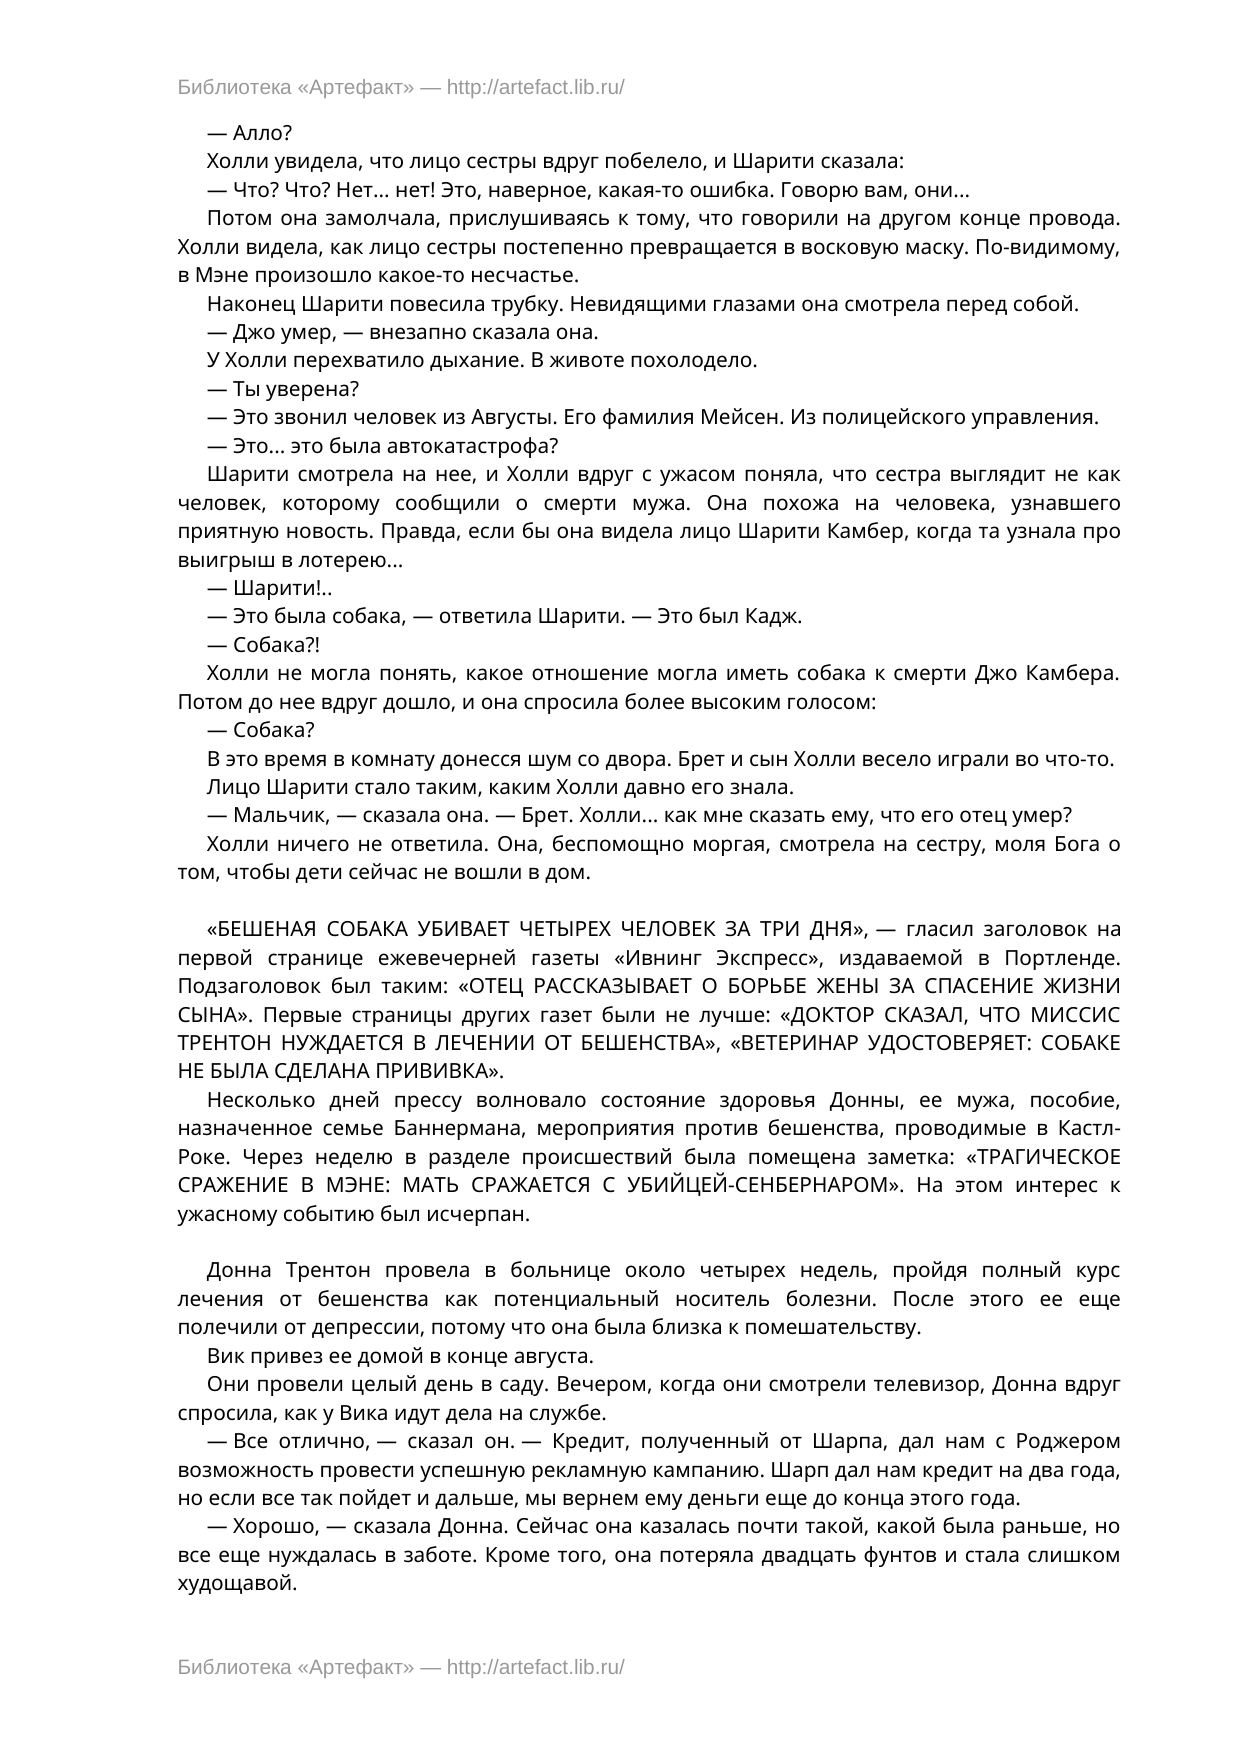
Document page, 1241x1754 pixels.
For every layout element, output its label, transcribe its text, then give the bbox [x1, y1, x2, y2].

text — Собака?! [177, 630, 1122, 658]
text Холли не могла понять, какое отношение могла иметь собака к смерти Джо Камбера. Потом до нее вдруг дошло, и она спросила более высоким голосом: [177, 658, 1122, 715]
text — Это... это была автокатастрофа? [177, 431, 1122, 459]
text Вик привез ее домой в конце августа. [177, 1341, 1122, 1369]
text — Ты уверена? [177, 374, 1122, 402]
text В это время в комнату донесся шум со двора. Брет и сын Холли весело играли во что-то. [177, 744, 1122, 772]
text — Это была собака, — ответила Шарити. — Это был Кадж. [177, 602, 1122, 630]
text У Холли перехватило дыхание. В животе похолодело. [177, 346, 1122, 374]
text Донна Трентон провела в больнице около четырех недель, пройдя полный курс лечения от бешенства как потенциальный носитель болезни. После этого ее еще полечили от депрессии, потому что она была близка к помешательству. [177, 1256, 1122, 1341]
text Лицо Шарити стало таким, каким Холли давно его знала. [177, 772, 1122, 801]
text — Шарити!.. [177, 573, 1122, 602]
text Шарити смотрела на нее, и Холли вдруг с ужасом поняла, что сестра выглядит не как человек, которому сообщили о смерти мужа. Она похожа на человека, узнавшего приятную новость. Правда, если бы она видела лицо Шарити Камбер, когда та узнала про выигрыш в лотерею... [177, 459, 1122, 573]
text «БЕШЕНАЯ СОБАКА УБИВАЕТ ЧЕТЫРЕХ ЧЕЛОВЕК ЗА ТРИ ДНЯ», — гласил заголовок на первой странице ежевечерней газеты «Ивнинг Экспресс», издаваемой в Портленде. Подзаголовок был таким: «ОТЕЦ РАССКАЗЫВАЕТ О БОРЬБЕ ЖЕНЫ ЗА СПАСЕНИЕ ЖИЗНИ СЫНА». Первые страницы других газет были не лучше: «ДОКТОР СКАЗАЛ, ЧТО МИССИС ТРЕНТОН НУЖДАЕТСЯ В ЛЕЧЕНИИ ОТ БЕШЕНСТВА», «ВЕТЕРИНАР УДОСТОВЕРЯЕТ: СОБАКЕ НЕ БЫЛА СДЕЛАНА ПРИВИВКА». [177, 914, 1122, 1085]
text Холли увидела, что лицо сестры вдруг побелело, и Шарити сказала: [177, 147, 1122, 175]
text — Это звонил человек из Августы. Его фамилия Мейсен. Из полицейского управления. [177, 402, 1122, 431]
text — Алло? [177, 118, 1122, 147]
text — Хорошо, — сказала Донна. Сейчас она казалась почти такой, какой была раньше, но все еще нуждалась в заботе. Кроме того, она потеряла двадцать фунтов и стала слишком худощавой. [177, 1512, 1122, 1597]
text — Джо умер, — внезапно сказала она. [177, 317, 1122, 346]
text Холли ничего не ответила. Она, беспомощно моргая, смотрела на сестру, моля Бога о том, чтобы дети сейчас не вошли в дом. [177, 829, 1122, 886]
text — Собака? [177, 715, 1122, 744]
text Наконец Шарити повесила трубку. Невидящими глазами она смотрела перед собой. [177, 289, 1122, 317]
text — Все отлично, — сказал он. — Кредит, полученный от Шарпа, дал нам с Роджером возможность провести успешную рекламную кампанию. Шарп дал нам кредит на два года, но если все так пойдет и дальше, мы вернем ему деньги еще до конца этого года. [177, 1426, 1122, 1512]
text Несколько дней прессу волновало состояние здоровья Донны, ее мужа, пособие, назначенное семье Баннермана, мероприятия против бешенства, проводимые в Кастл-Роке. Через неделю в разделе происшествий была помещена заметка: «ТРАГИЧЕСКОЕ СРАЖЕНИЕ В МЭНЕ: МАТЬ СРАЖАЕТСЯ С УБИЙЦЕЙ-СЕНБЕРНАРОМ». На этом интерес к ужасному событию был исчерпан. [177, 1085, 1122, 1227]
text Потом она замолчала, прислушиваясь к тому, что говорили на другом конце провода. Холли видела, как лицо сестры постепенно превращается в восковую маску. По-видимому, в Мэне произошло какое-то несчастье. [177, 203, 1122, 289]
text — Что? Что? Нет... нет! Это, наверное, какая-то ошибка. Говорю вам, они... [177, 175, 1122, 203]
text Они провели целый день в саду. Вечером, когда они смотрели телевизор, Донна вдруг спросила, как у Вика идут дела на службе. [177, 1369, 1122, 1426]
text — Мальчик, — сказала она. — Брет. Холли... как мне сказать ему, что его отец умер? [177, 801, 1122, 829]
